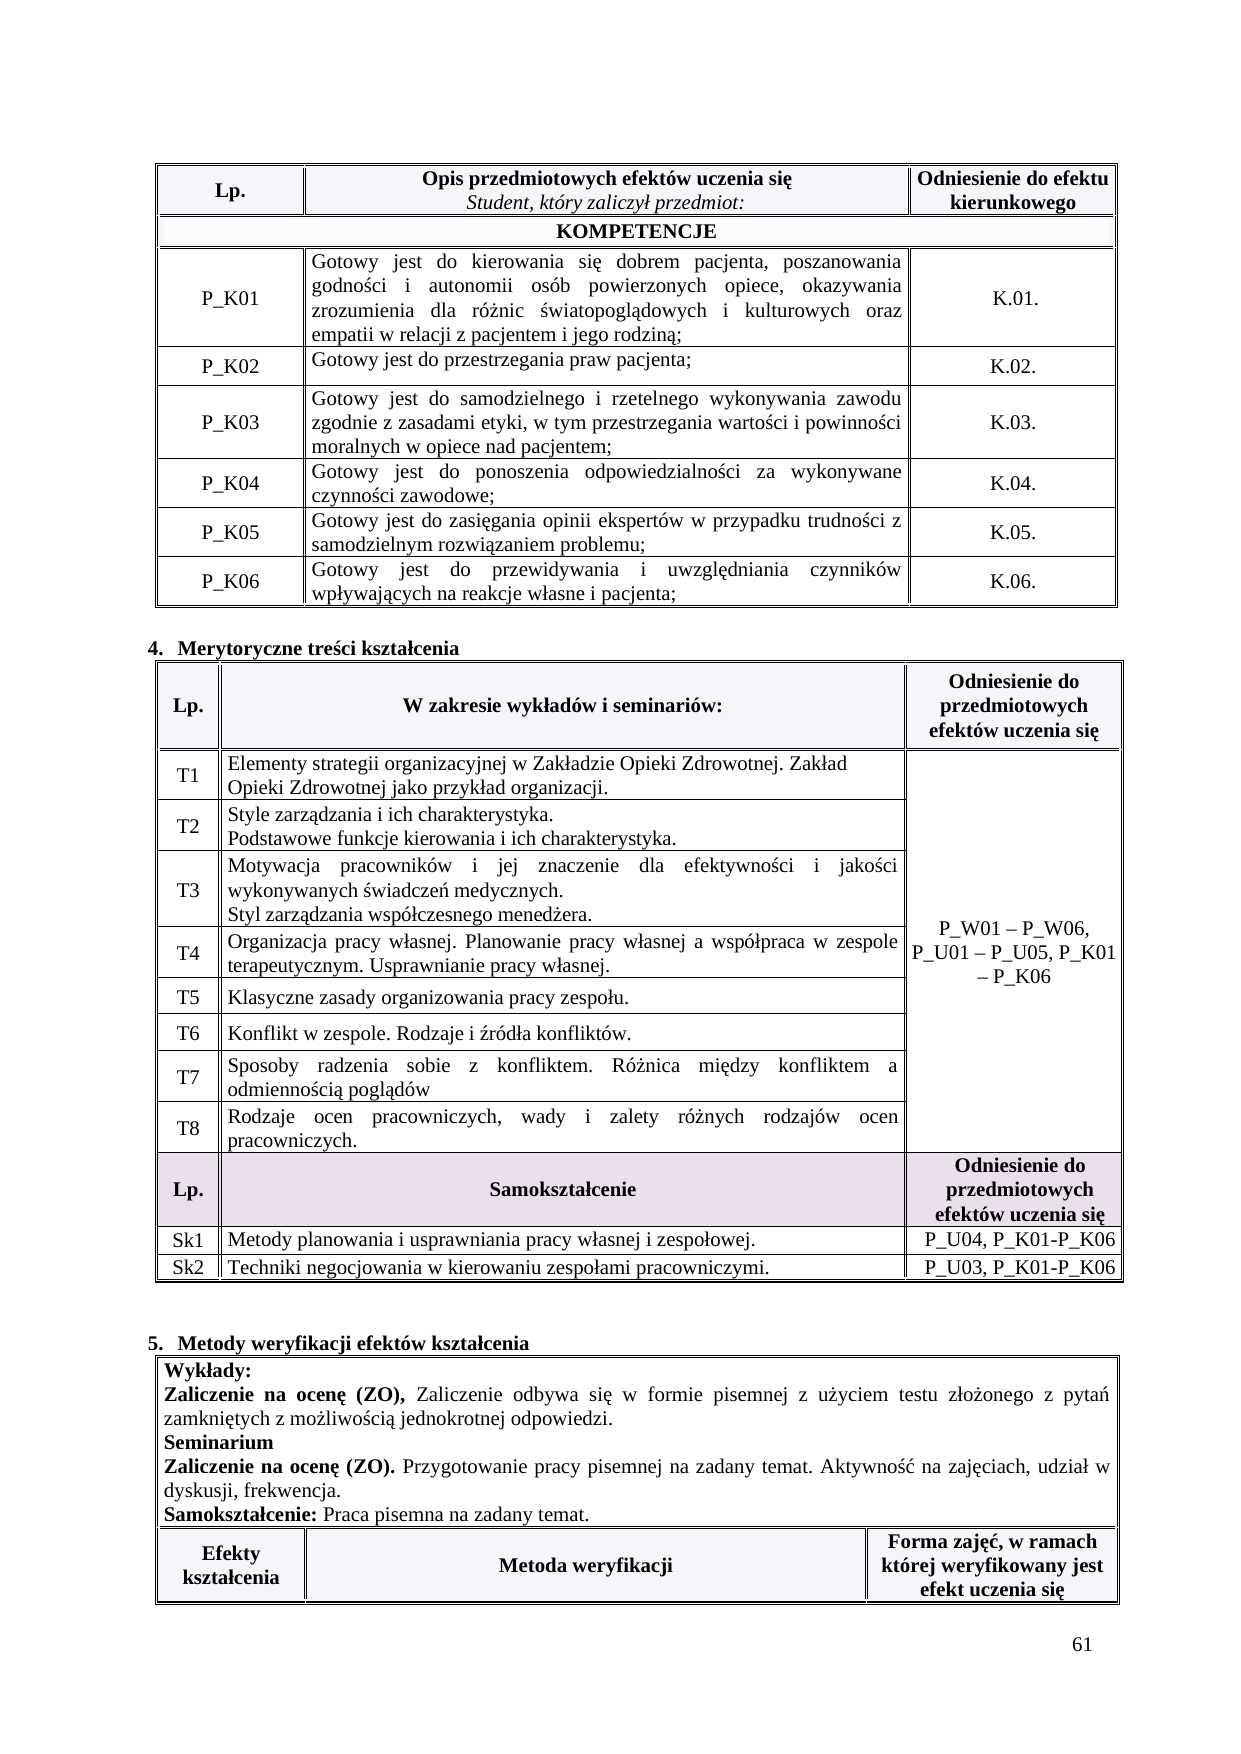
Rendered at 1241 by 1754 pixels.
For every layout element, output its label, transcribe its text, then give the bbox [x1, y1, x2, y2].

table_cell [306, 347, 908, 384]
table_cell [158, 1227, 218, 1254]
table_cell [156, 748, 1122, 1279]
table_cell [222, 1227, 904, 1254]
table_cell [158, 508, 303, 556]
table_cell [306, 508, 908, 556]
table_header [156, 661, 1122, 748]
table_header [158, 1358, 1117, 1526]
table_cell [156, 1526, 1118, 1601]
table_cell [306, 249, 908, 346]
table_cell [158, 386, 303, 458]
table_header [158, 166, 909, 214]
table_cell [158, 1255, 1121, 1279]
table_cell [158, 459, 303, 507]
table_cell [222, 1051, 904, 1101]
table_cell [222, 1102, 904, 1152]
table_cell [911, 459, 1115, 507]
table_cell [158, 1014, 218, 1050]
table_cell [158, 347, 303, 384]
list Merytoryczne treści kształcenia [148, 636, 1093, 660]
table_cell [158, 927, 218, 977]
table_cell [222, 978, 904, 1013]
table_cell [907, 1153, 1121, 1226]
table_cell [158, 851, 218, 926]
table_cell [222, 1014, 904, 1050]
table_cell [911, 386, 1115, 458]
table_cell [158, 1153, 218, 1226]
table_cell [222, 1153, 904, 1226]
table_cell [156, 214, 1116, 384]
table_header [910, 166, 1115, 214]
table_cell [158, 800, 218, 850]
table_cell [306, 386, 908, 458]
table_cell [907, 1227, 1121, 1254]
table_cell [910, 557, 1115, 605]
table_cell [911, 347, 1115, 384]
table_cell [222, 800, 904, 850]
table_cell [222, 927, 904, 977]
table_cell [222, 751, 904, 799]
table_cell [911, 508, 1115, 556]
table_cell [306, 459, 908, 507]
list Metody weryfikacji efektów kształcenia [148, 1331, 1093, 1354]
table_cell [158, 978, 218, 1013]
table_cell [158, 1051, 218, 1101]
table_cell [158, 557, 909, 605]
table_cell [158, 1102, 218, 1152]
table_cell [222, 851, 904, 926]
